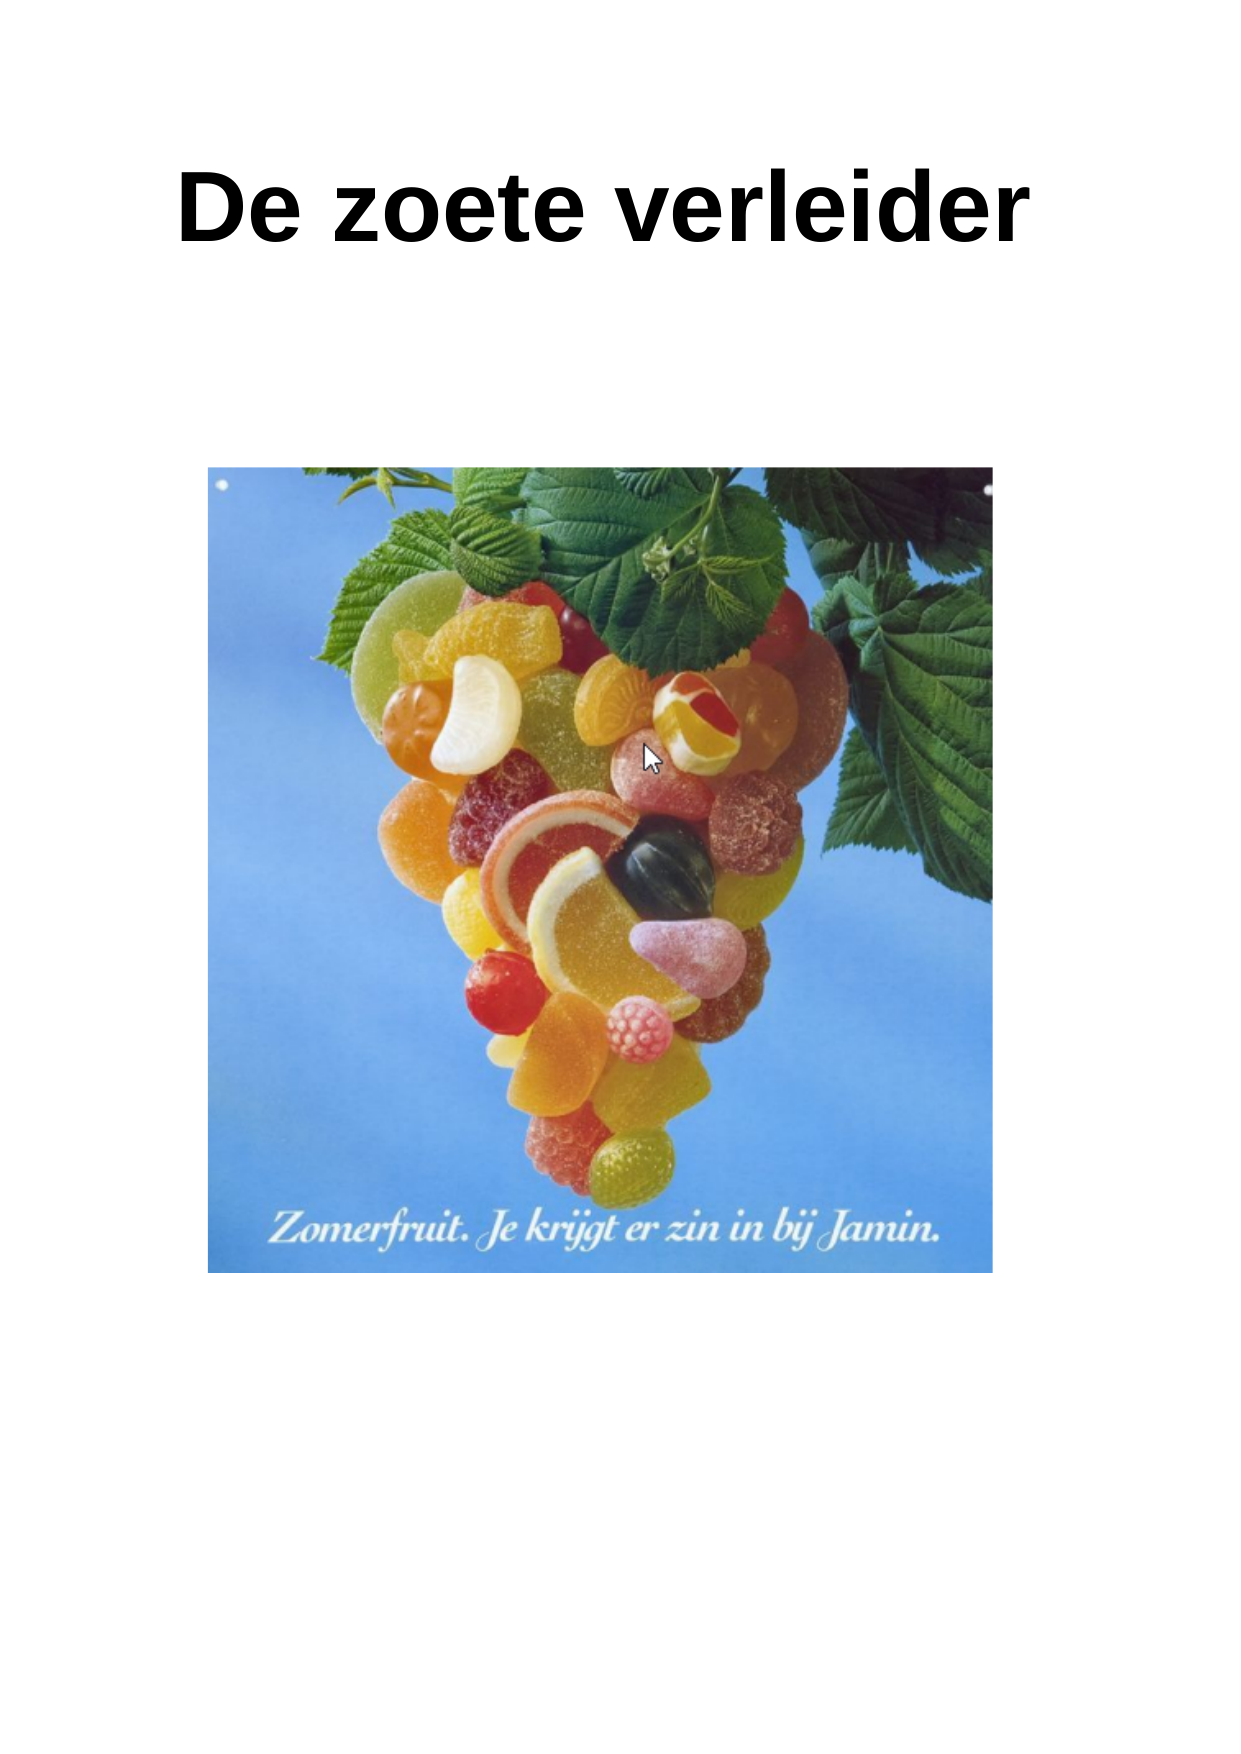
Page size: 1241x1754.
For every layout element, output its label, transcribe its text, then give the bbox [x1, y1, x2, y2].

text De zoete verleider [148, 148, 1093, 263]
picture [207, 466, 993, 1273]
